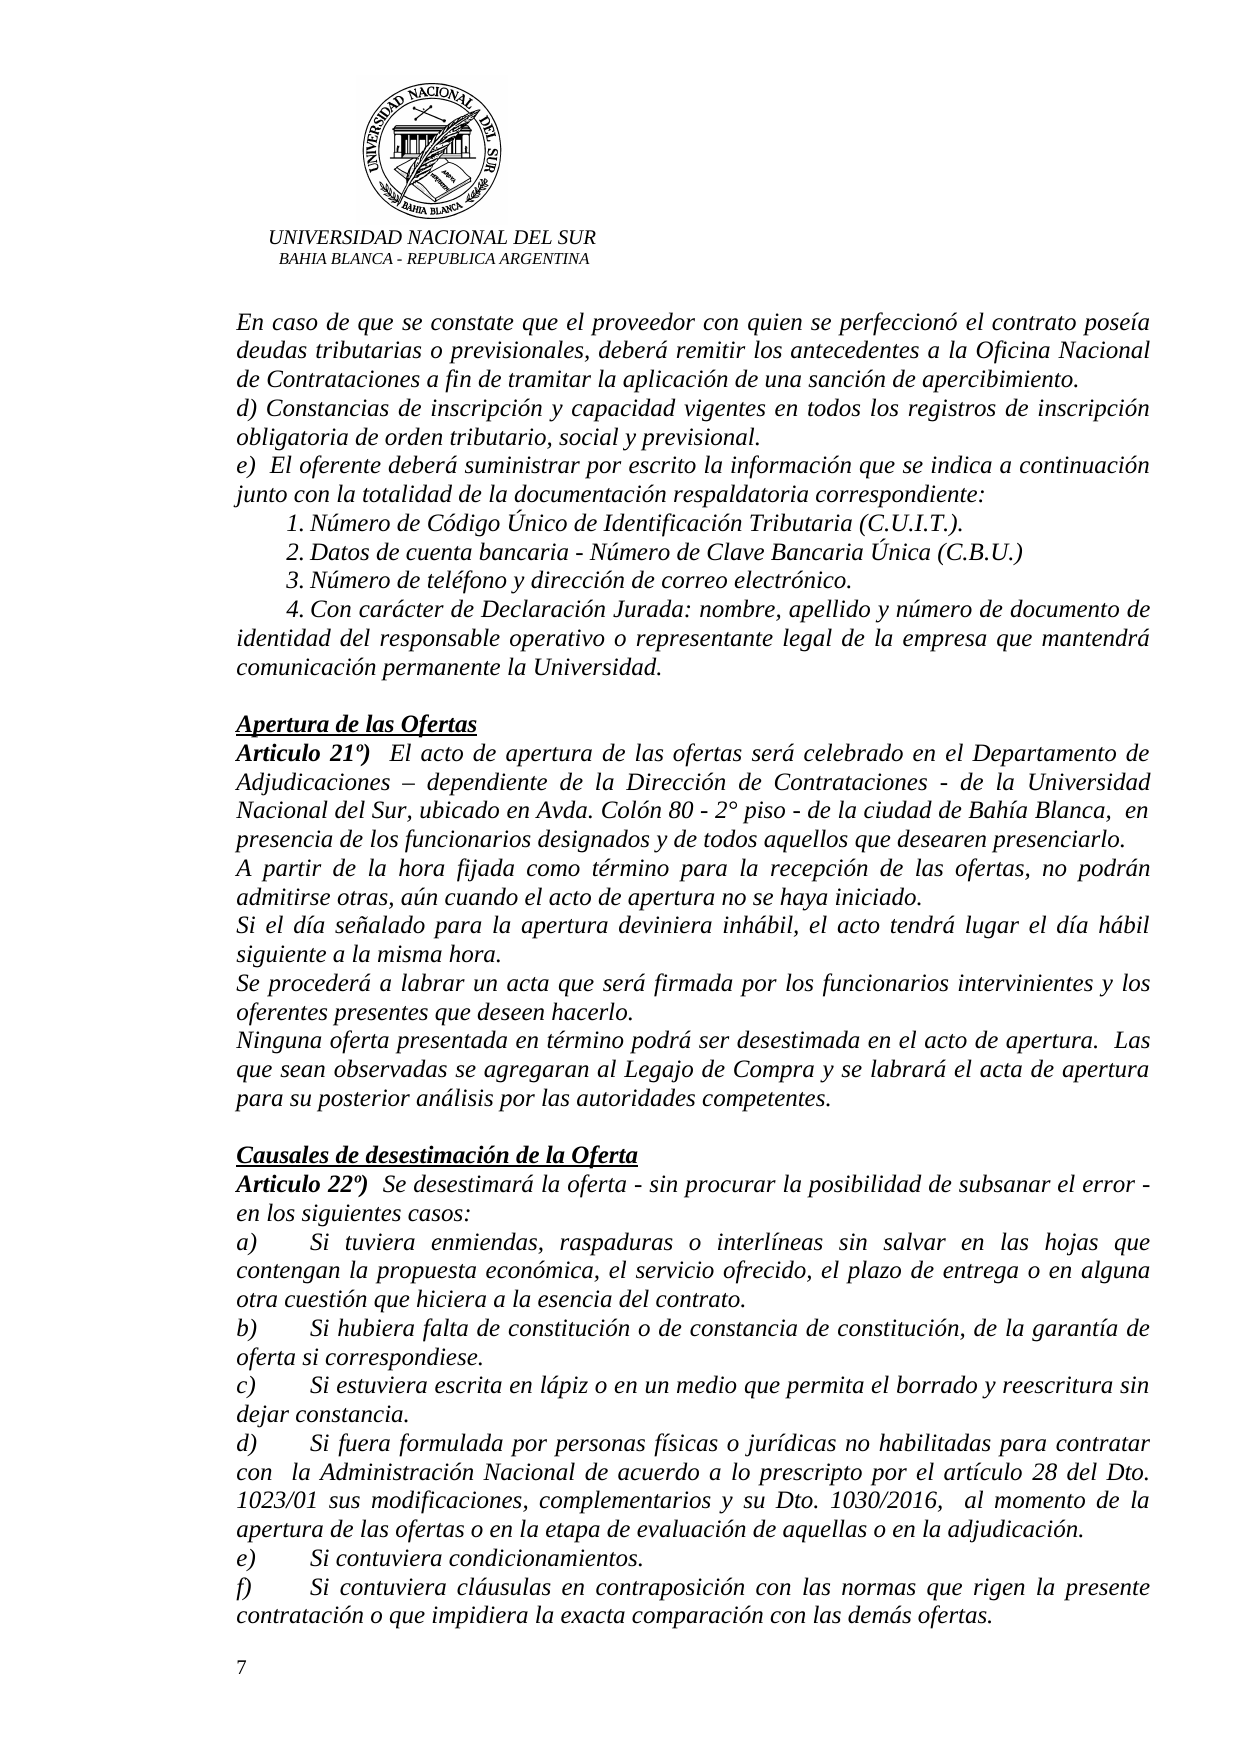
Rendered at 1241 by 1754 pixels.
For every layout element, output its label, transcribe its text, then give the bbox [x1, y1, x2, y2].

text 4. Con carácter de Declaración Jurada: nombre, apellido y número de documento de identidad del responsable operativo o representante legal de la empresa que mantendrá comunicación permanente la Universidad. [236, 594, 1152, 680]
picture [356, 75, 508, 225]
text Articulo 22º) Se desestimará la oferta - sin procurar la posibilidad de subsanar el error - en los siguientes casos: [236, 1169, 1152, 1227]
text Si el día señalado para la apertura deviniera inhábil, el acto tendrá lugar el día hábil siguiente a la misma hora. [236, 910, 1152, 968]
text Apertura de las Ofertas [236, 709, 1152, 738]
text a) Si tuviera enmiendas, raspaduras o interlíneas sin salvar en las hojas que contengan la propuesta económica, el servicio ofrecido, el plazo de entrega o en alguna otra cuestión que hiciera a la esencia del contrato. [236, 1227, 1152, 1313]
text c) Si estuviera escrita en lápiz o en un medio que permita el borrado y reescritura sin dejar constancia. [236, 1370, 1152, 1428]
text e) El oferente deberá suministrar por escrito la información que se indica a continuación junto con la totalidad de la documentación respaldatoria correspondiente: [236, 450, 1152, 508]
text 1. Número de Código Único de Identificación Tributaria (C.U.I.T.). [236, 508, 1152, 537]
text d) Si fuera formulada por personas físicas o jurídicas no habilitadas para contratar con la Administración Nacional de acuerdo a lo prescripto por el artículo 28 del Dto. 1023/01 sus modificaciones, complementarios y su Dto. 1030/2016, al momento de la apertura de las ofertas o en la etapa de evaluación de aquellas o en la adjudicación. [236, 1428, 1152, 1543]
text 3. Número de teléfono y dirección de correo electrónico. [236, 565, 1152, 594]
text e) Si contuviera condicionamientos. [236, 1543, 1152, 1572]
text d) Constancias de inscripción y capacidad vigentes en todos los registros de inscripción obligatoria de orden tributario, social y previsional. [236, 393, 1152, 450]
text En caso de que se constate que el proveedor con quien se perfeccionó el contrato poseía deudas tributarias o previsionales, deberá remitir los antecedentes a la Oficina Nacional de Contrataciones a fin de tramitar la aplicación de una sanción de apercibimiento. [236, 307, 1152, 393]
text b) Si hubiera falta de constitución o de constancia de constitución, de la garantía de oferta si correspondiese. [236, 1313, 1152, 1370]
text Ninguna oferta presentada en término podrá ser desestimada en el acto de apertura. Las que sean observadas se agregaran al Legajo de Compra y se labrará el acta de apertura para su posterior análisis por las autoridades competentes. [236, 1025, 1152, 1112]
text Se procederá a labrar un acta que será firmada por los funcionarios intervinientes y los oferentes presentes que deseen hacerlo. [236, 968, 1152, 1025]
text A partir de la hora fijada como término para la recepción de las ofertas, no podrán admitirse otras, aún cuando el acto de apertura no se haya iniciado. [236, 853, 1152, 910]
text 2. Datos de cuenta bancaria - Número de Clave Bancaria Única (C.B.U.) [236, 537, 1152, 565]
text Causales de desestimación de la Oferta [236, 1140, 1152, 1169]
text Articulo 21º) El acto de apertura de las ofertas será celebrado en el Departamento de Adjudicaciones – dependiente de la Dirección de Contrataciones - de la Universidad Nacional del Sur, ubicado en Avda. Colón 80 - 2° piso - de la ciudad de Bahía Blanca, en presencia de los funcionarios designados y de todos aquellos que desearen presenciarlo. [236, 738, 1152, 853]
text f) Si contuviera cláusulas en contraposición con las normas que rigen la presente contratación o que impidiera la exacta comparación con las demás ofertas. [236, 1572, 1152, 1629]
